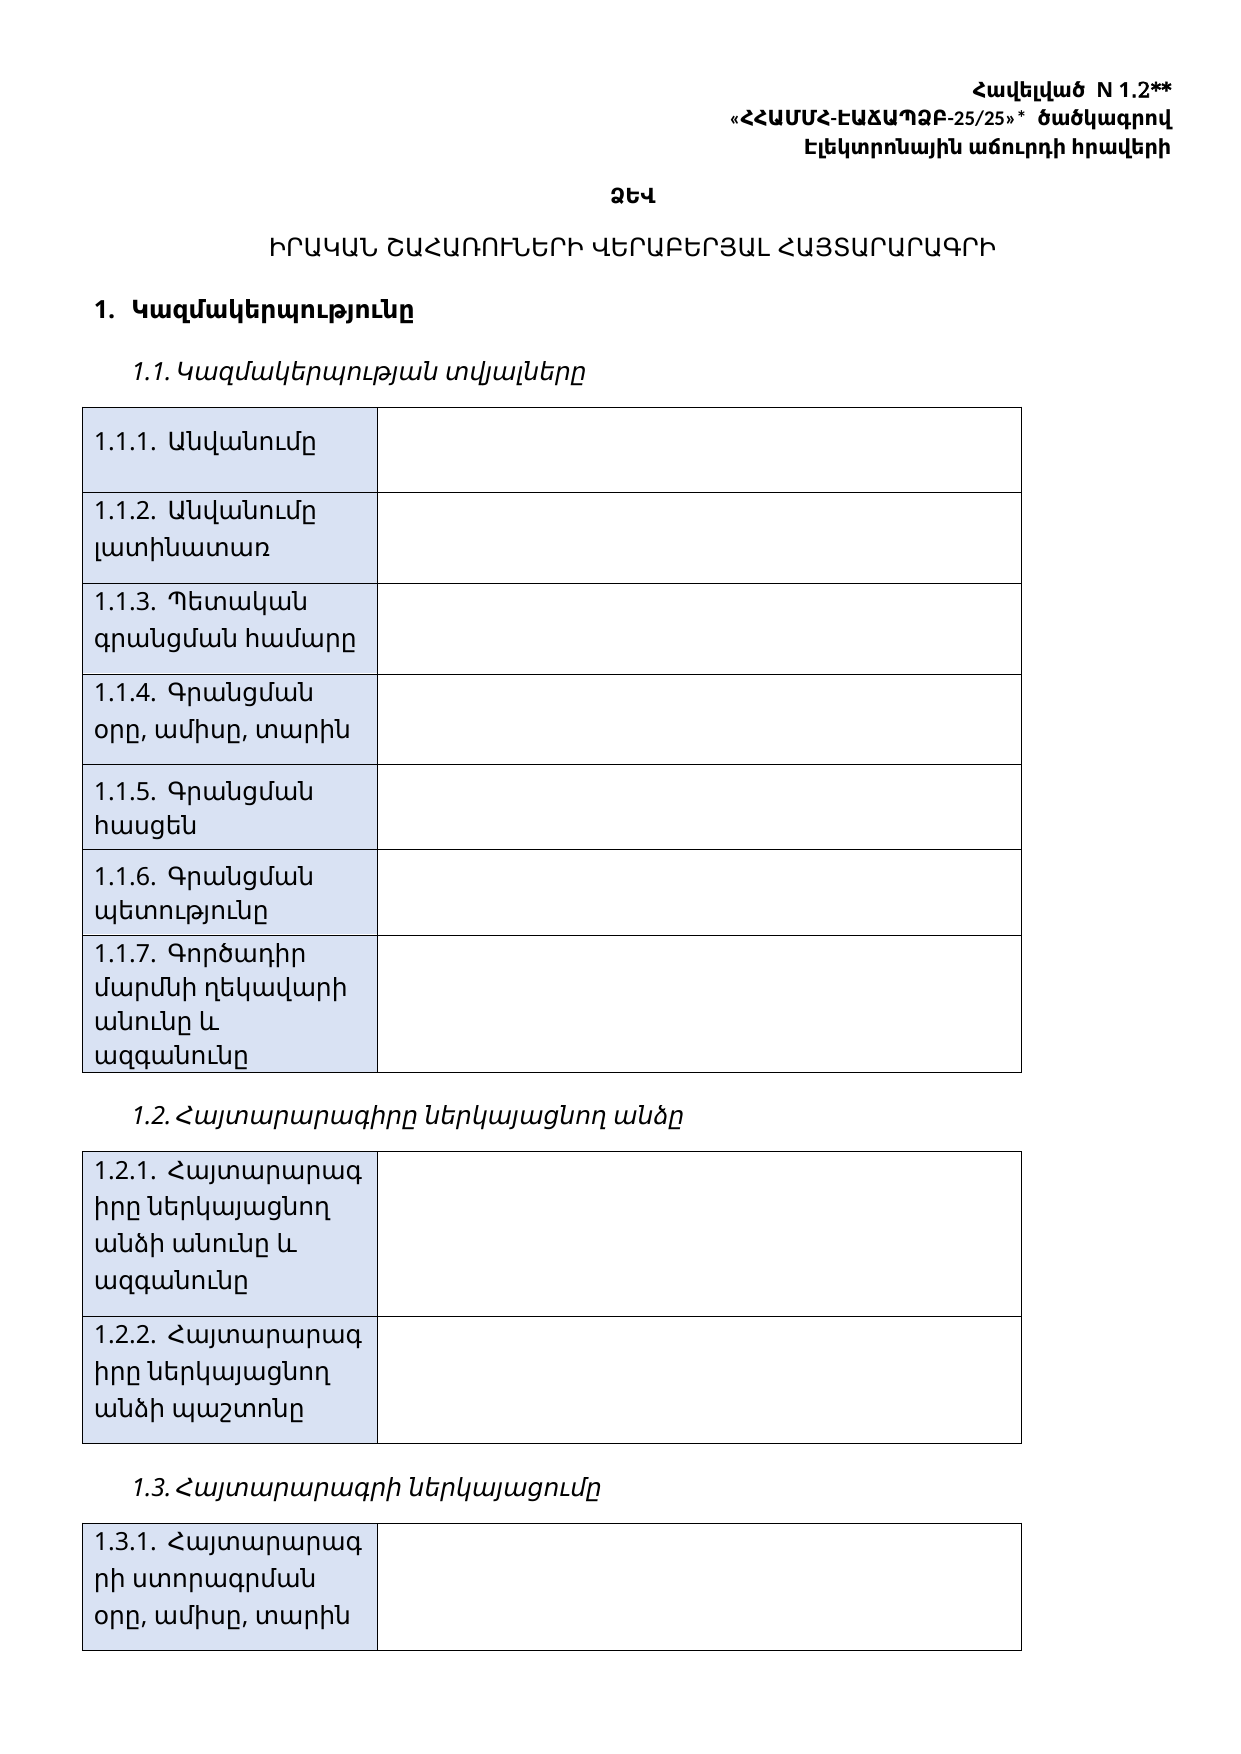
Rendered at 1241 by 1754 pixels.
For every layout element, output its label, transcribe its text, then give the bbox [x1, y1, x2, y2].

table_cell [378, 493, 1021, 583]
table_cell Անվանումը լատինատառ [83, 493, 377, 583]
table_cell [378, 765, 1021, 849]
table_cell [378, 1317, 1021, 1443]
list Կազմակերպությունը [94, 291, 1171, 326]
table_cell [378, 675, 1021, 764]
table_cell [378, 584, 1021, 673]
table_cell Գրանցման հասցեն [83, 765, 377, 849]
table_header [378, 1524, 1021, 1650]
table_header [378, 1152, 1021, 1316]
table_cell [378, 936, 1021, 1072]
text «ՀՀԱՄՄՀ-ԷԱՃԱՊՁԲ-25/25»* ծածկագրով [94, 103, 1171, 132]
table_cell [378, 850, 1021, 934]
table_cell Գրանցման պետությունը [83, 850, 377, 934]
text ՁԵՎ [94, 184, 1171, 209]
table_cell Գրանցման օրը, ամիսը, տարին [83, 675, 377, 764]
list Հայտարարագրի ներկայացումը [131, 1469, 1171, 1503]
text Հավելված N 1․2** [94, 75, 1171, 103]
table_header Հայտարարագրի ստորագրման օրը, ամիսը, տարին [83, 1524, 377, 1650]
table_header Հայտարարագիրը ներկայացնող անձի անունը և ազգանունը [83, 1152, 377, 1316]
text Էլեկտրոնային աճուրդի հրավերի [94, 132, 1171, 160]
text ԻՐԱԿԱՆ ՇԱՀԱՌՈՒՆԵՐԻ ՎԵՐԱԲԵՐՅԱԼ ՀԱՅՏԱՐԱՐԱԳՐԻ [94, 233, 1171, 262]
table_cell Պետական գրանցման համարը [83, 584, 377, 673]
table_header [378, 408, 1021, 492]
table_cell Գործադիր մարմնի ղեկավարի անունը և ազգանունը [83, 936, 377, 1072]
list Կազմակերպության տվյալները [131, 353, 1171, 387]
table_header Անվանումը [83, 408, 377, 492]
list Հայտարարագիրը ներկայացնող անձը [131, 1098, 1171, 1132]
table_cell Հայտարարագիրը ներկայացնող անձի պաշտոնը [83, 1317, 377, 1443]
